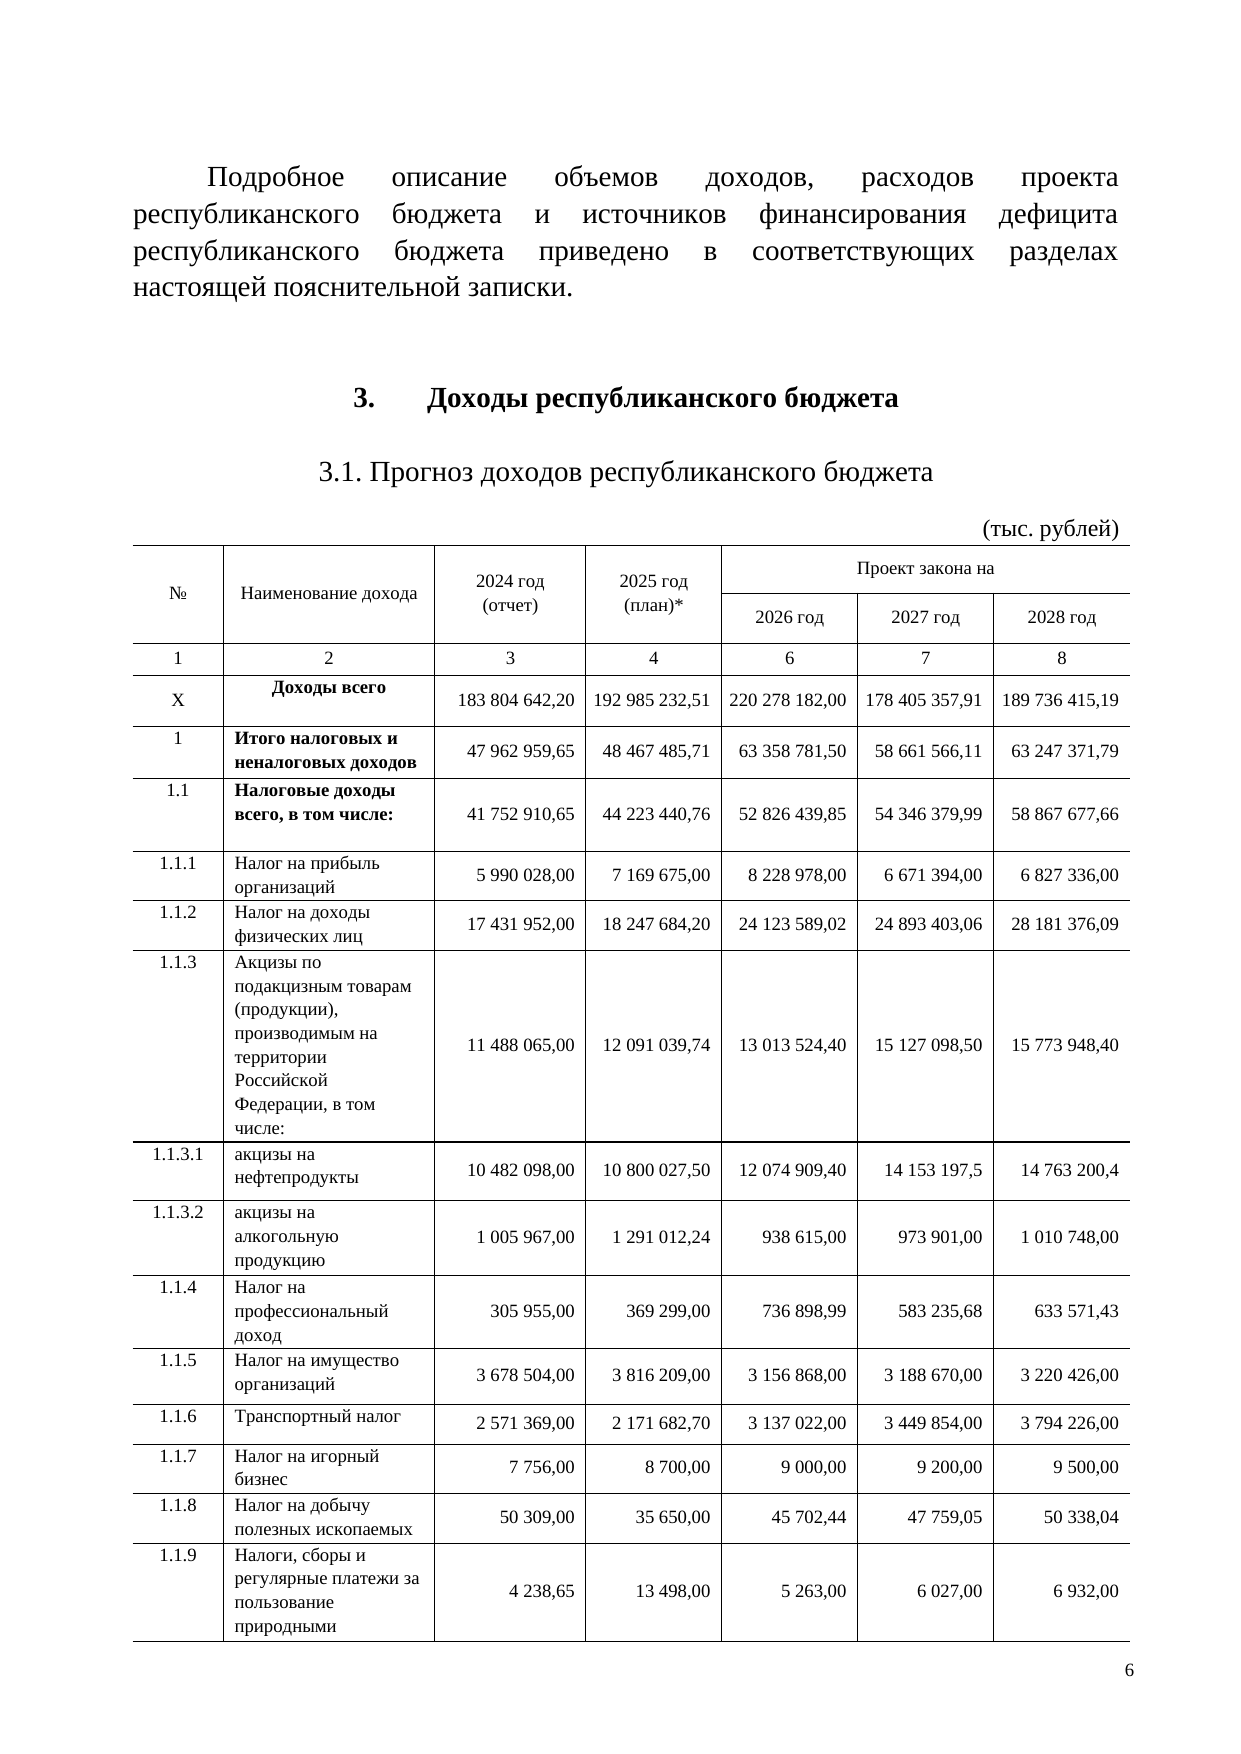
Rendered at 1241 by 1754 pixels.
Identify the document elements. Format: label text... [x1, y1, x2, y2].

table_cell 1 [133, 644, 223, 675]
table_cell 58 661 566,11 [858, 727, 993, 778]
table_cell 3 816 209,00 [586, 1349, 721, 1404]
table_cell 3 [435, 644, 585, 675]
table_cell 47 962 959,65 [435, 727, 585, 778]
table_cell 1.1.3 [133, 951, 223, 1141]
table_cell 3 220 426,00 [994, 1349, 1130, 1404]
table_cell 14 763 200,4 [994, 1143, 1130, 1200]
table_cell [224, 1544, 434, 1641]
table_cell 192 985 232,51 [586, 676, 721, 726]
table_cell 14 153 197,5 [858, 1143, 993, 1200]
table_cell 3 188 670,00 [858, 1349, 993, 1404]
table_cell 4 238,65 [435, 1544, 585, 1641]
table_cell 220 278 182,00 [722, 676, 857, 726]
table_cell 2027 год [858, 594, 993, 642]
table_cell 13 013 524,40 [722, 951, 857, 1141]
table_cell 52 826 439,85 [722, 779, 857, 851]
table_cell 1.1.3.1 [133, 1143, 223, 1200]
table_cell 189 736 415,19 [994, 676, 1130, 726]
table_cell 1.1.1 [133, 852, 223, 900]
table_cell Итого налоговых и неналоговых доходов [224, 727, 434, 778]
table_cell Налог на добычу полезных ископаемых [224, 1494, 434, 1543]
table_cell 1 010 748,00 [994, 1201, 1130, 1275]
table_cell 15 773 948,40 [994, 951, 1130, 1141]
table_cell 10 800 027,50 [586, 1143, 721, 1200]
table_cell акцизы на нефтепродукты [224, 1143, 434, 1200]
table_cell 938 615,00 [722, 1201, 857, 1275]
text Подробное описание объемов доходов, расходов проекта республиканского бюджета и источников финансирования дефицита республиканского бюджета приведено в соответствующих разделах настоящей пояснительной записки. [133, 159, 1119, 303]
table_cell 2026 год [722, 594, 857, 642]
table_cell 44 223 440,76 [586, 779, 721, 851]
table_cell 1.1.5 [133, 1349, 223, 1404]
table_cell 47 759,05 [858, 1494, 993, 1543]
table_cell 13 498,00 [586, 1544, 721, 1641]
table_cell 8 228 978,00 [722, 852, 857, 900]
table_cell Налог на имущество организаций [224, 1349, 434, 1404]
table_header Проект закона на [722, 546, 1130, 592]
table_cell Доходы всего [224, 676, 434, 726]
table_header Наименование дохода [224, 546, 434, 642]
table_cell 1.1.2 [133, 901, 223, 950]
table_cell 18 247 684,20 [586, 901, 721, 950]
table_cell 41 752 910,65 [435, 779, 585, 851]
table_cell 1.1.8 [133, 1494, 223, 1543]
table_cell 1.1.4 [133, 1276, 223, 1348]
table_cell 24 893 403,06 [858, 901, 993, 950]
table_header № [133, 546, 223, 642]
table_cell 6 027,00 [858, 1544, 993, 1641]
table_cell 1.1 [133, 779, 223, 851]
table_cell Акцизы по подакцизным товарам (продукции), производимым на территории Российской Федерации, в том числе: [224, 951, 434, 1141]
table_cell 9 200,00 [858, 1445, 993, 1493]
table_cell 50 309,00 [435, 1494, 585, 1543]
table_cell 50 338,04 [994, 1494, 1130, 1543]
table_cell 4 [586, 644, 721, 675]
table_cell 1.1.9 [133, 1544, 223, 1641]
table_cell 1.1.3.2 [133, 1201, 223, 1275]
table_cell 2028 год [994, 594, 1130, 642]
table_cell 1 291 012,24 [586, 1201, 721, 1275]
table_cell 45 702,44 [722, 1494, 857, 1543]
table_cell 1.1.6 [133, 1405, 223, 1443]
table_cell 2 [224, 644, 434, 675]
table_cell 633 571,43 [994, 1276, 1130, 1348]
table_cell Налог на профессиональный доход [224, 1276, 434, 1348]
table_cell 5 990 028,00 [435, 852, 585, 900]
table_cell 35 650,00 [586, 1494, 721, 1543]
table_cell 9 000,00 [722, 1445, 857, 1493]
table_cell 6 671 394,00 [858, 852, 993, 900]
table_cell 63 358 781,50 [722, 727, 857, 778]
table_cell 1 [133, 727, 223, 778]
table_cell Налог на доходы физических лиц [224, 901, 434, 950]
table_header 2024 год (отчет) [435, 546, 585, 642]
table_cell 54 346 379,99 [858, 779, 993, 851]
table_cell Налог на игорный бизнес [224, 1445, 434, 1493]
table_cell 63 247 371,79 [994, 727, 1130, 778]
table_cell 58 867 677,66 [994, 779, 1130, 851]
table_cell 48 467 485,71 [586, 727, 721, 778]
table_cell 8 [994, 644, 1130, 675]
table_cell 10 482 098,00 [435, 1143, 585, 1200]
table_cell 2 571 369,00 [435, 1405, 585, 1443]
table_cell 28 181 376,09 [994, 901, 1130, 950]
table_cell Налог на прибыль организаций [224, 852, 434, 900]
table_cell Х [133, 676, 223, 726]
table_cell 183 804 642,20 [435, 676, 585, 726]
table_cell 3 156 868,00 [722, 1349, 857, 1404]
table_cell 6 827 336,00 [994, 852, 1130, 900]
table_cell 17 431 952,00 [435, 901, 585, 950]
table_cell 973 901,00 [858, 1201, 993, 1275]
table_cell Транспортный налог [224, 1405, 434, 1443]
text (тыс. рублей) [133, 514, 1119, 542]
table_cell 15 127 098,50 [858, 951, 993, 1141]
table_cell 3 137 022,00 [722, 1405, 857, 1443]
table_cell 7 169 675,00 [586, 852, 721, 900]
table_cell 305 955,00 [435, 1276, 585, 1348]
table_cell 2 171 682,70 [586, 1405, 721, 1443]
table_cell 583 235,68 [858, 1276, 993, 1348]
table_cell 11 488 065,00 [435, 951, 585, 1141]
table_cell акцизы на алкогольную продукцию [224, 1201, 434, 1275]
table_cell 369 299,00 [586, 1276, 721, 1348]
table_cell 1.1.7 [133, 1445, 223, 1493]
table_cell 12 091 039,74 [586, 951, 721, 1141]
table_cell 7 756,00 [435, 1445, 585, 1493]
table_cell 736 898,99 [722, 1276, 857, 1348]
table_header 2025 год (план)* [586, 546, 721, 642]
table_cell 12 074 909,40 [722, 1143, 857, 1200]
text 3.1. Прогноз доходов республиканского бюджета [133, 454, 1119, 487]
table_cell 3 449 854,00 [858, 1405, 993, 1443]
table_cell 1 005 967,00 [435, 1201, 585, 1275]
table_cell 6 [722, 644, 857, 675]
table_cell 6 932,00 [994, 1544, 1130, 1641]
table_cell Налоговые доходы всего, в том числе: [224, 779, 434, 851]
table_cell 9 500,00 [994, 1445, 1130, 1493]
table_cell 7 [858, 644, 993, 675]
table_cell 24 123 589,02 [722, 901, 857, 950]
table_cell 3 678 504,00 [435, 1349, 585, 1404]
table_cell 8 700,00 [586, 1445, 721, 1493]
table_cell 5 263,00 [722, 1544, 857, 1641]
list Доходы республиканского бюджета [133, 380, 1119, 414]
table_cell 178 405 357,91 [858, 676, 993, 726]
table_cell 3 794 226,00 [994, 1405, 1130, 1443]
